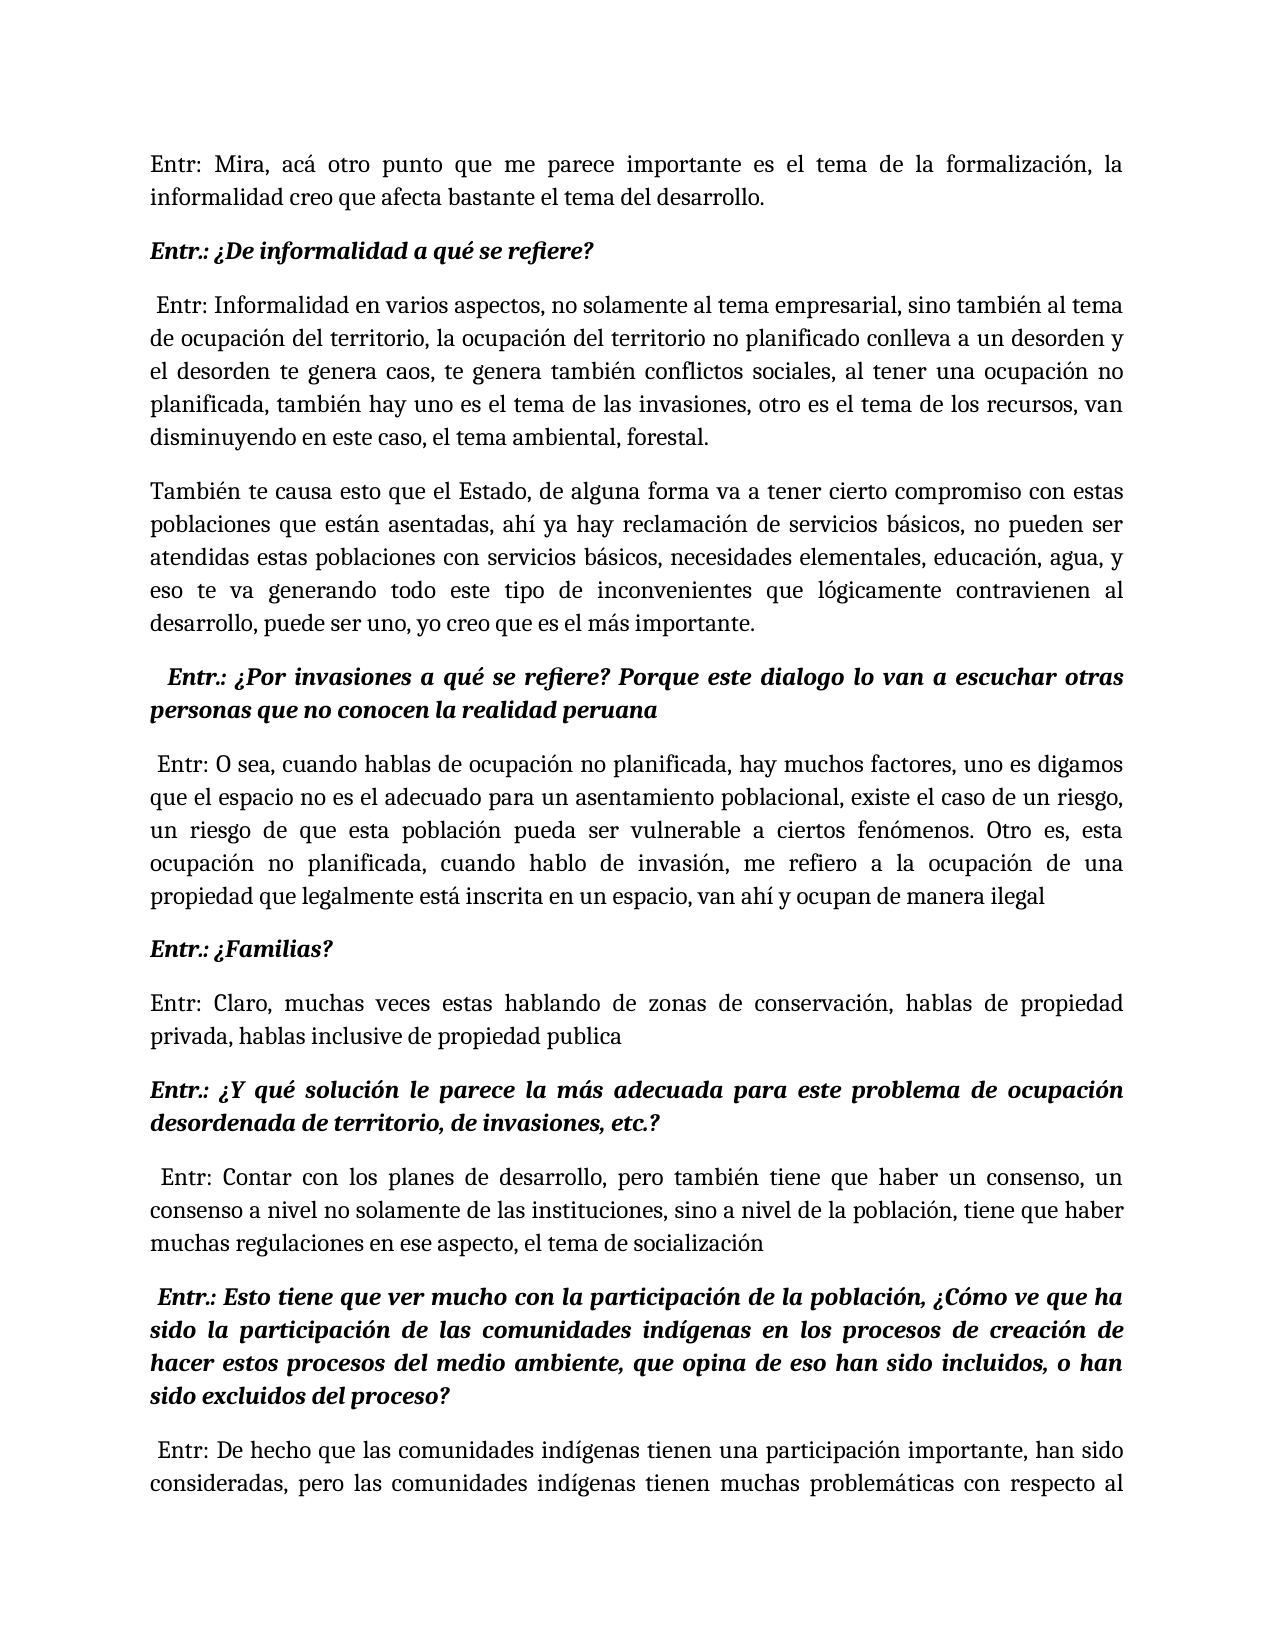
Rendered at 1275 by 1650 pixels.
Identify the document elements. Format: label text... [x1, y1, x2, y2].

text Entr.: ¿Por invasiones a qué se refiere? Porque este dialogo lo van a escuchar otras personas que no conocen la realidad peruana [150, 663, 1125, 724]
text Entr.: ¿Familias? [150, 935, 1125, 964]
text Entr: Contar con los planes de desarrollo, pero también tiene que haber un consenso, un consenso a nivel no solamente de las instituciones, sino a nivel de la población, tiene que haber muchas regulaciones en ese aspecto, el tema de socialización [150, 1163, 1125, 1258]
text Entr: Claro, muchas veces estas hablando de zonas de conservación, hablas de propiedad privada, hablas inclusive de propiedad publica [150, 989, 1125, 1051]
text También te causa esto que el Estado, de alguna forma va a tener cierto compromiso con estas poblaciones que están asentadas, ahí ya hay reclamación de servicios básicos, no pueden ser atendidas estas poblaciones con servicios básicos, necesidades elementales, educación, agua, y eso te va generando todo este tipo de inconvenientes que lógicamente contravienen al desarrollo, puede ser uno, yo creo que es el más importante. [150, 477, 1125, 637]
text Entr.: ¿Y qué solución le parece la más adecuada para este problema de ocupación desordenada de territorio, de invasiones, etc.? [150, 1076, 1125, 1138]
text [150, 1436, 1125, 1498]
text Entr.: ¿De informalidad a qué se refiere? [150, 237, 1125, 266]
text Entr: Informalidad en varios aspectos, no solamente al tema empresarial, sino también al tema de ocupación del territorio, la ocupación del territorio no planificado conlleva a un desorden y el desorden te genera caos, te genera también conflictos sociales, al tener una ocupación no planificada, también hay uno es el tema de las invasiones, otro es el tema de los recursos, van disminuyendo en este caso, el tema ambiental, forestal. [150, 291, 1125, 452]
text Entr: Mira, acá otro punto que me parece importante es el tema de la formalización, la informalidad creo que afecta bastante el tema del desarrollo. [150, 150, 1125, 212]
text Entr: O sea, cuando hablas de ocupación no planificada, hay muchos factores, uno es digamos que el espacio no es el adecuado para un asentamiento poblacional, existe el caso de un riesgo, un riesgo de que esta población pueda ser vulnerable a ciertos fenómenos. Otro es, esta ocupación no planificada, cuando hablo de invasión, me refiero a la ocupación de una propiedad que legalmente está inscrita en un espacio, van ahí y ocupan de manera ilegal [150, 749, 1125, 910]
text Entr.: Esto tiene que ver mucho con la participación de la población, ¿Cómo ve que ha sido la participación de las comunidades indígenas en los procesos de creación de hacer estos procesos del medio ambiente, que opina de eso han sido incluidos, o han sido excluidos del proceso? [150, 1283, 1125, 1411]
